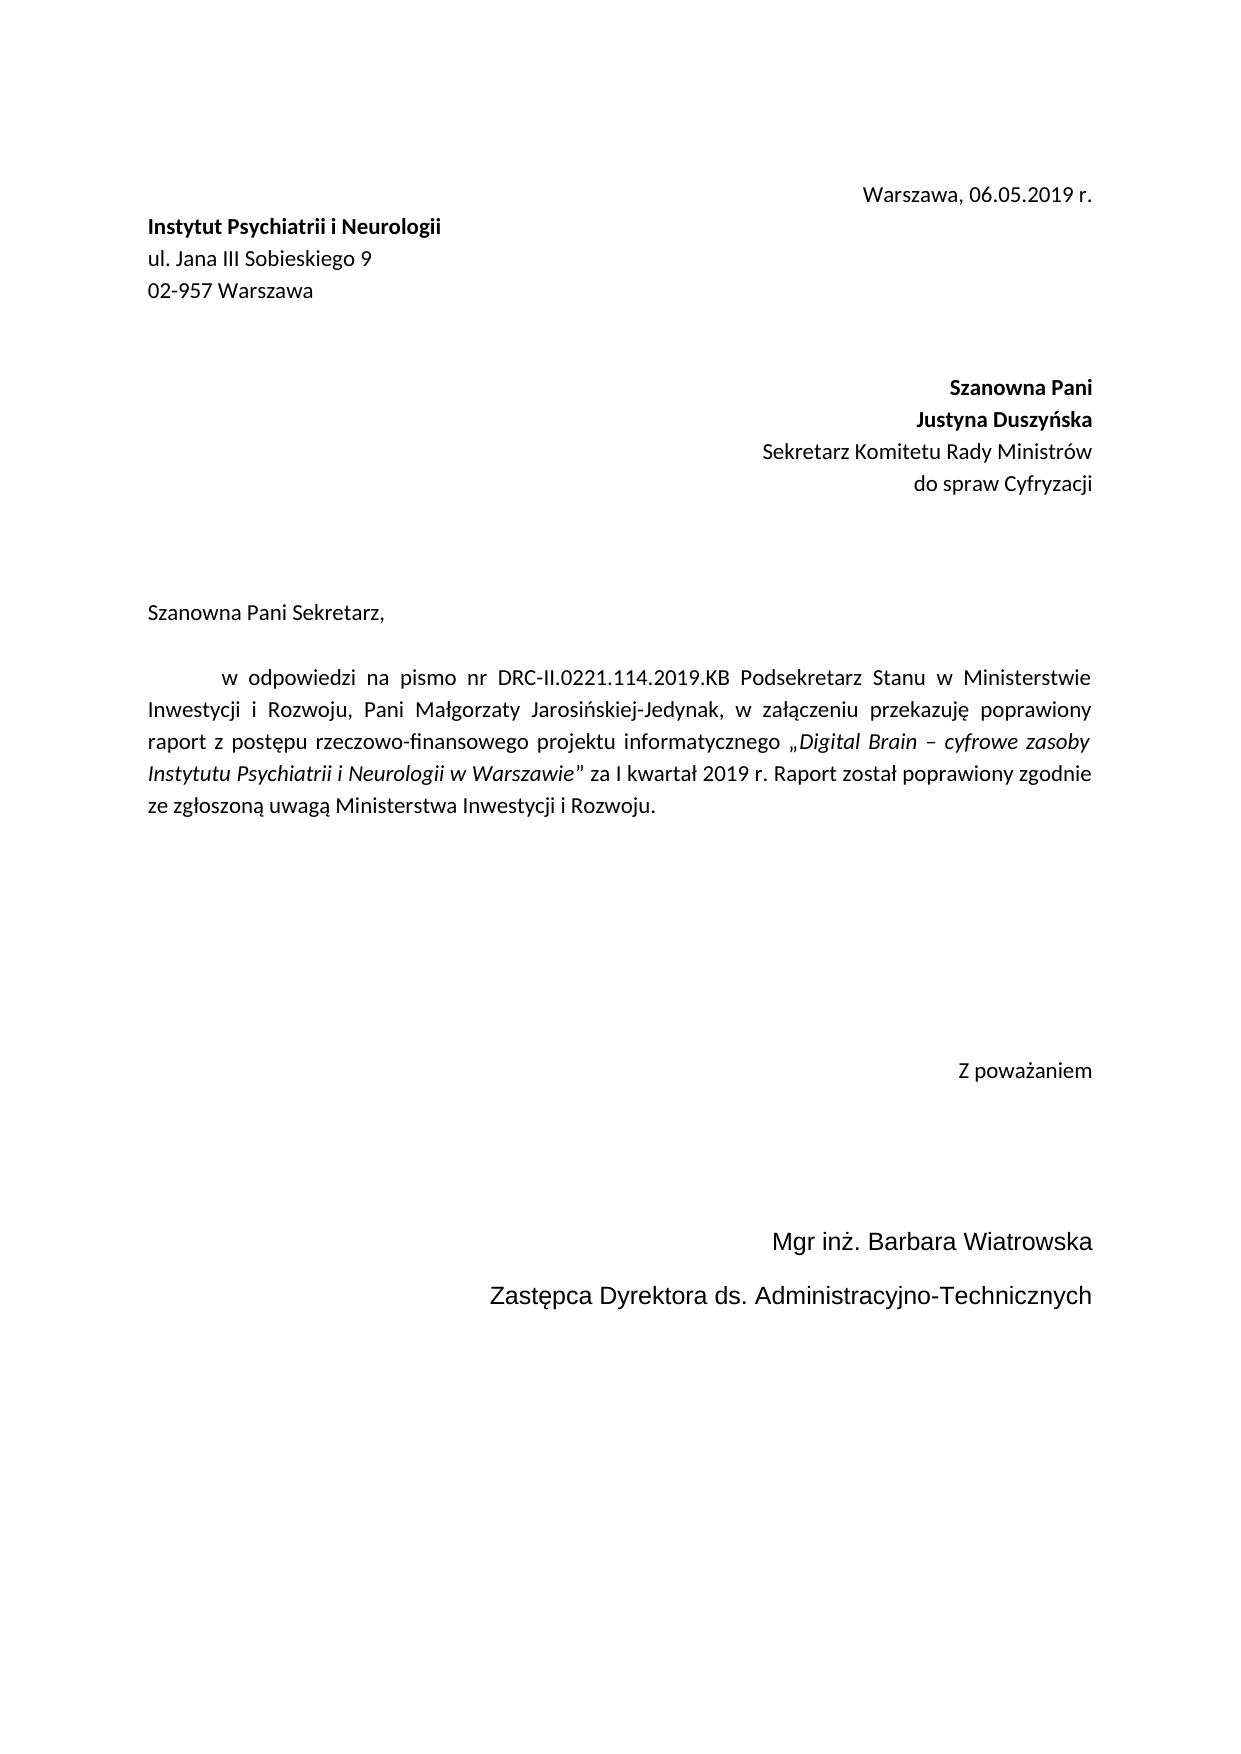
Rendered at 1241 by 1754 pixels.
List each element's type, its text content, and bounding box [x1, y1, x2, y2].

text Justyna Duszyńska [372, 405, 1093, 433]
text Warszawa, 06.05.2019 r. [148, 180, 1093, 208]
text Szanowna Pani Sekretarz, [148, 598, 1093, 626]
text Sekretarz Komitetu Rady Ministrów [372, 437, 1093, 465]
text w odpowiedzi na pismo nr DRC-II.0221.114.2019.KB Podsekretarz Stanu w Ministerstwie Inwestycji i Rozwoju, Pani Małgorzaty Jarosińskiej-Jedynak, w załączeniu przekazuję poprawiony raport z postępu rzeczowo-finansowego projektu informatycznego „Digital Brain – cyfrowe zasoby Instytutu Psychiatrii i Neurologii w Warszawie” za I kwartał 2019 r. Raport został poprawiony zgodnie ze zgłoszoną uwagą Ministerstwa Inwestycji i Rozwoju. [148, 663, 1093, 819]
text Szanowna Pani [372, 373, 1093, 401]
text 02-957 Warszawa [148, 276, 1093, 304]
text Zastępca Dyrektora ds. Administracyjno-Technicznych [148, 1281, 1093, 1309]
text Z poważaniem [148, 1056, 1093, 1084]
text ul. Jana III Sobieskiego 9 [148, 244, 1093, 272]
text Instytut Psychiatrii i Neurologii [148, 212, 1093, 240]
text Mgr inż. Barbara Wiatrowska [148, 1227, 1093, 1256]
text do spraw Cyfryzacji [372, 469, 1093, 497]
